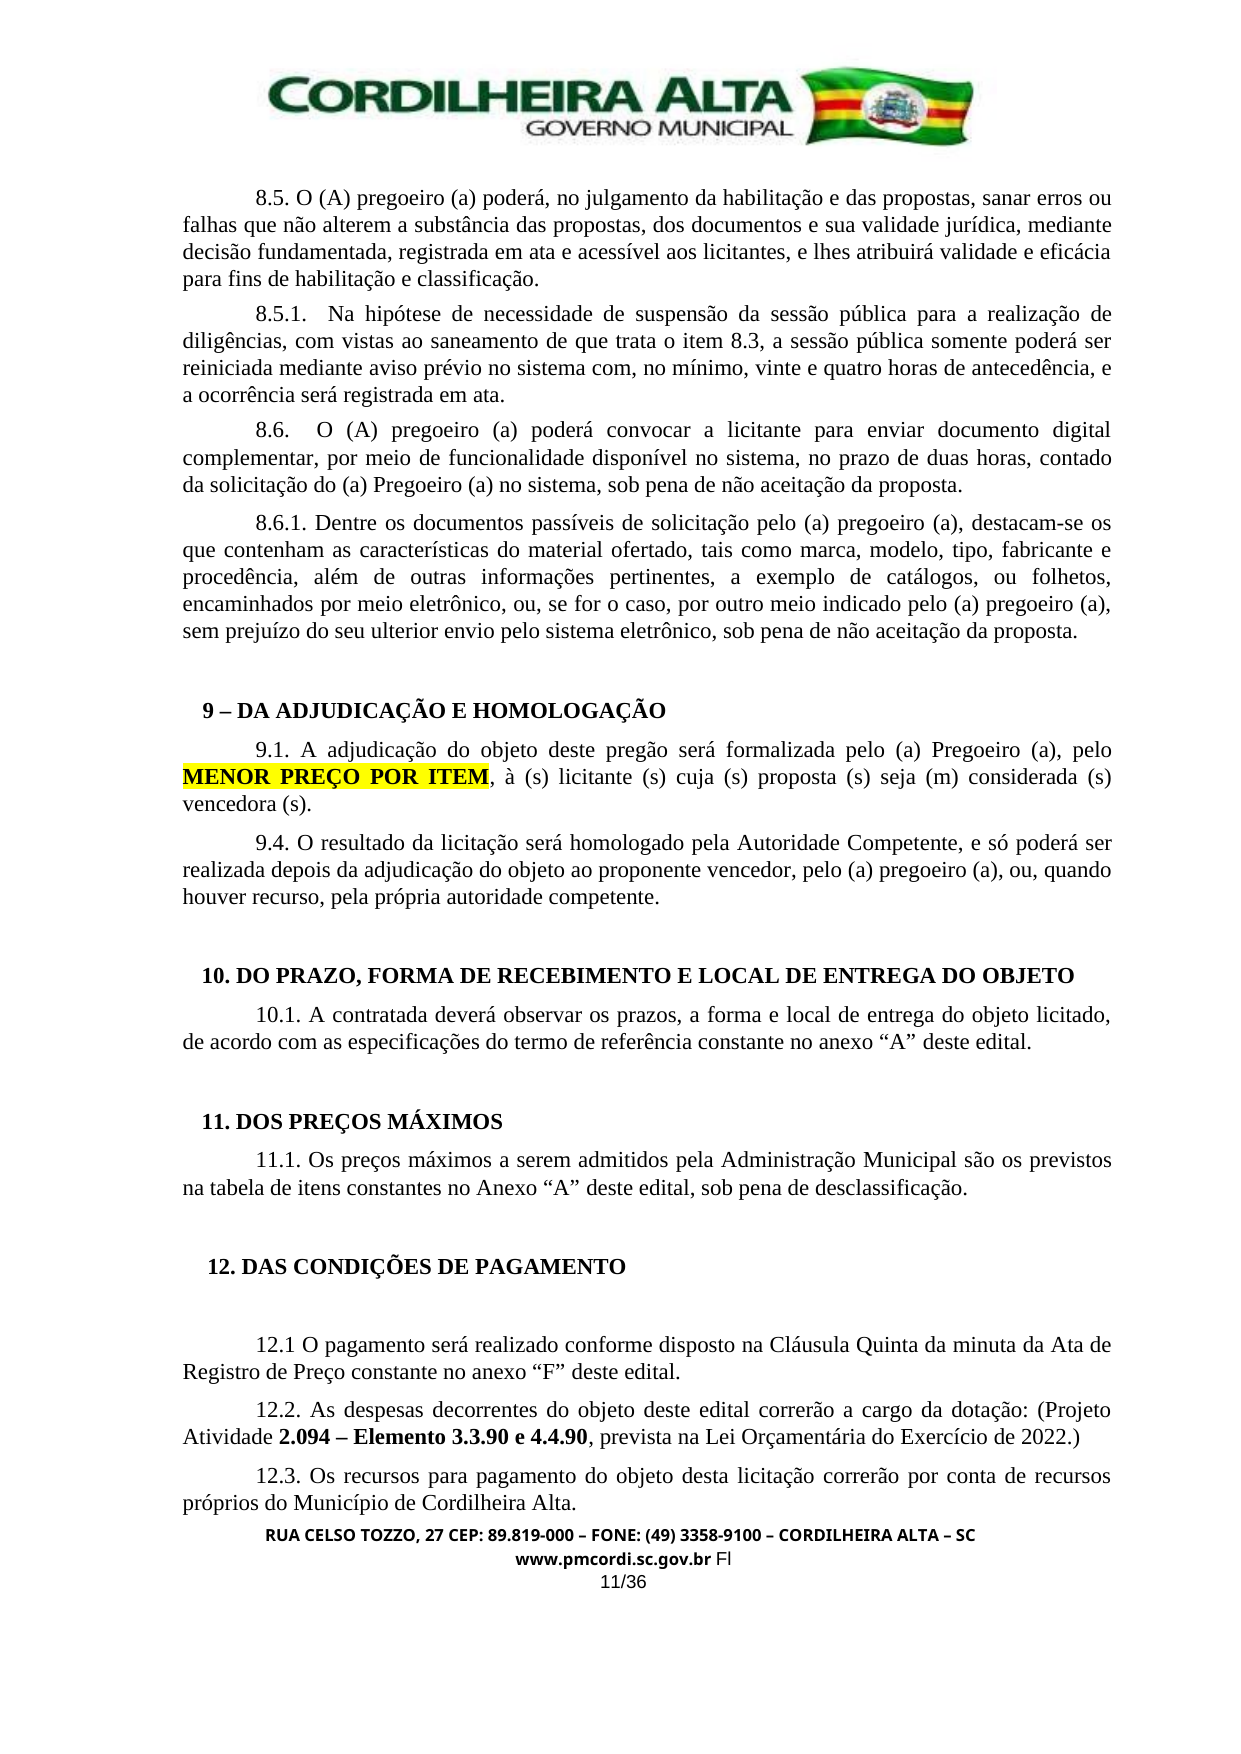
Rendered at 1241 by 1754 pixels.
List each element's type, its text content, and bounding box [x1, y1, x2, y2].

text 11.1. Os preços máximos a serem admitidos pela Administração Municipal são os previstos na tabela de itens constantes no Anexo “A” deste edital, sob pena de desclassificação. [182, 1147, 1113, 1200]
text 12.3. Os recursos para pagamento do objeto desta licitação correrão por conta de recursos próprios do Município de Cordilheira Alta. [182, 1462, 1113, 1516]
text 12.2. As despesas decorrentes do objeto deste edital correrão a cargo da dotação: (Projeto Atividade 2.094 – Elemento 3.3.90 e 4.4.90, prevista na Lei Orçamentária do Exercício de 2022.) [182, 1396, 1113, 1450]
text 8.5.1. Na hipótese de necessidade de suspensão da sessão pública para a realização de diligências, com vistas ao saneamento de que trata o item 8.3, a sessão pública somente poderá ser reiniciada mediante aviso prévio no sistema com, no mínimo, vinte e quatro horas de antecedência, e a ocorrência será registrada em ata. [182, 300, 1113, 408]
subtitle 9 – DA ADJUDICAÇÃO E HOMOLOGAÇÃO [191, 697, 1114, 723]
text 9.1. A adjudicação do objeto deste pregão será formalizada pelo (a) Pregoeiro (a), pelo MENOR PREÇO POR ITEM, à (s) licitante (s) cuja (s) proposta (s) seja (m) considerada (s) vencedora (s). [182, 736, 1113, 816]
text 10.1. A contratada deverá observar os prazos, a forma e local de entrega do objeto licitado, de acordo com as especificações do termo de referência constante no anexo “A” deste edital. [182, 1001, 1113, 1054]
subtitle 10. DO PRAZO, FORMA DE RECEBIMENTO E LOCAL DE ENTREGA DO OBJETO [190, 963, 1114, 989]
subtitle 12. DAS CONDIÇÕES DE PAGAMENTO [190, 1253, 1114, 1280]
text 9.4. O resultado da licitação será homologado pela Autoridade Competente, e só poderá ser realizada depois da adjudicação do objeto ao proponente vencedor, pelo (a) pregoeiro (a), ou, quando houver recurso, pela própria autoridade competente. [182, 829, 1113, 909]
subtitle 11. DOS PREÇOS MÁXIMOS [190, 1108, 1114, 1134]
text 8.5. O (A) pregoeiro (a) poderá, no julgamento da habilitação e das propostas, sanar erros ou falhas que não alterem a substância das propostas, dos documentos e sua validade jurídica, mediante decisão fundamentada, registrada em ata e acessível aos licitantes, e lhes atribuirá validade e eficácia para fins de habilitação e classificação. [182, 184, 1113, 292]
text 8.6.1. Dentre os documentos passíveis de solicitação pelo (a) pregoeiro (a), destacam-se os que contenham as características do material ofertado, tais como marca, modelo, tipo, fabricante e procedência, além de outras informações pertinentes, a exemplo de catálogos, ou folhetos, encaminhados por meio eletrônico, ou, se for o caso, por outro meio indicado pelo (a) pregoeiro (a), sem prejuízo do seu ulterior envio pelo sistema eletrônico, sob pena de não aceitação da proposta. [182, 509, 1113, 644]
text 12.1 O pagamento será realizado conforme disposto na Cláusula Quinta da minuta da Ata de Registro de Preço constante no anexo “F” deste edital. [182, 1331, 1113, 1384]
picture [245, 43, 997, 171]
text 8.6. O (A) pregoeiro (a) poderá convocar a licitante para enviar documento digital complementar, por meio de funcionalidade disponível no sistema, no prazo de duas horas, contado da solicitação do (a) Pregoeiro (a) no sistema, sob pena de não aceitação da proposta. [182, 416, 1113, 497]
